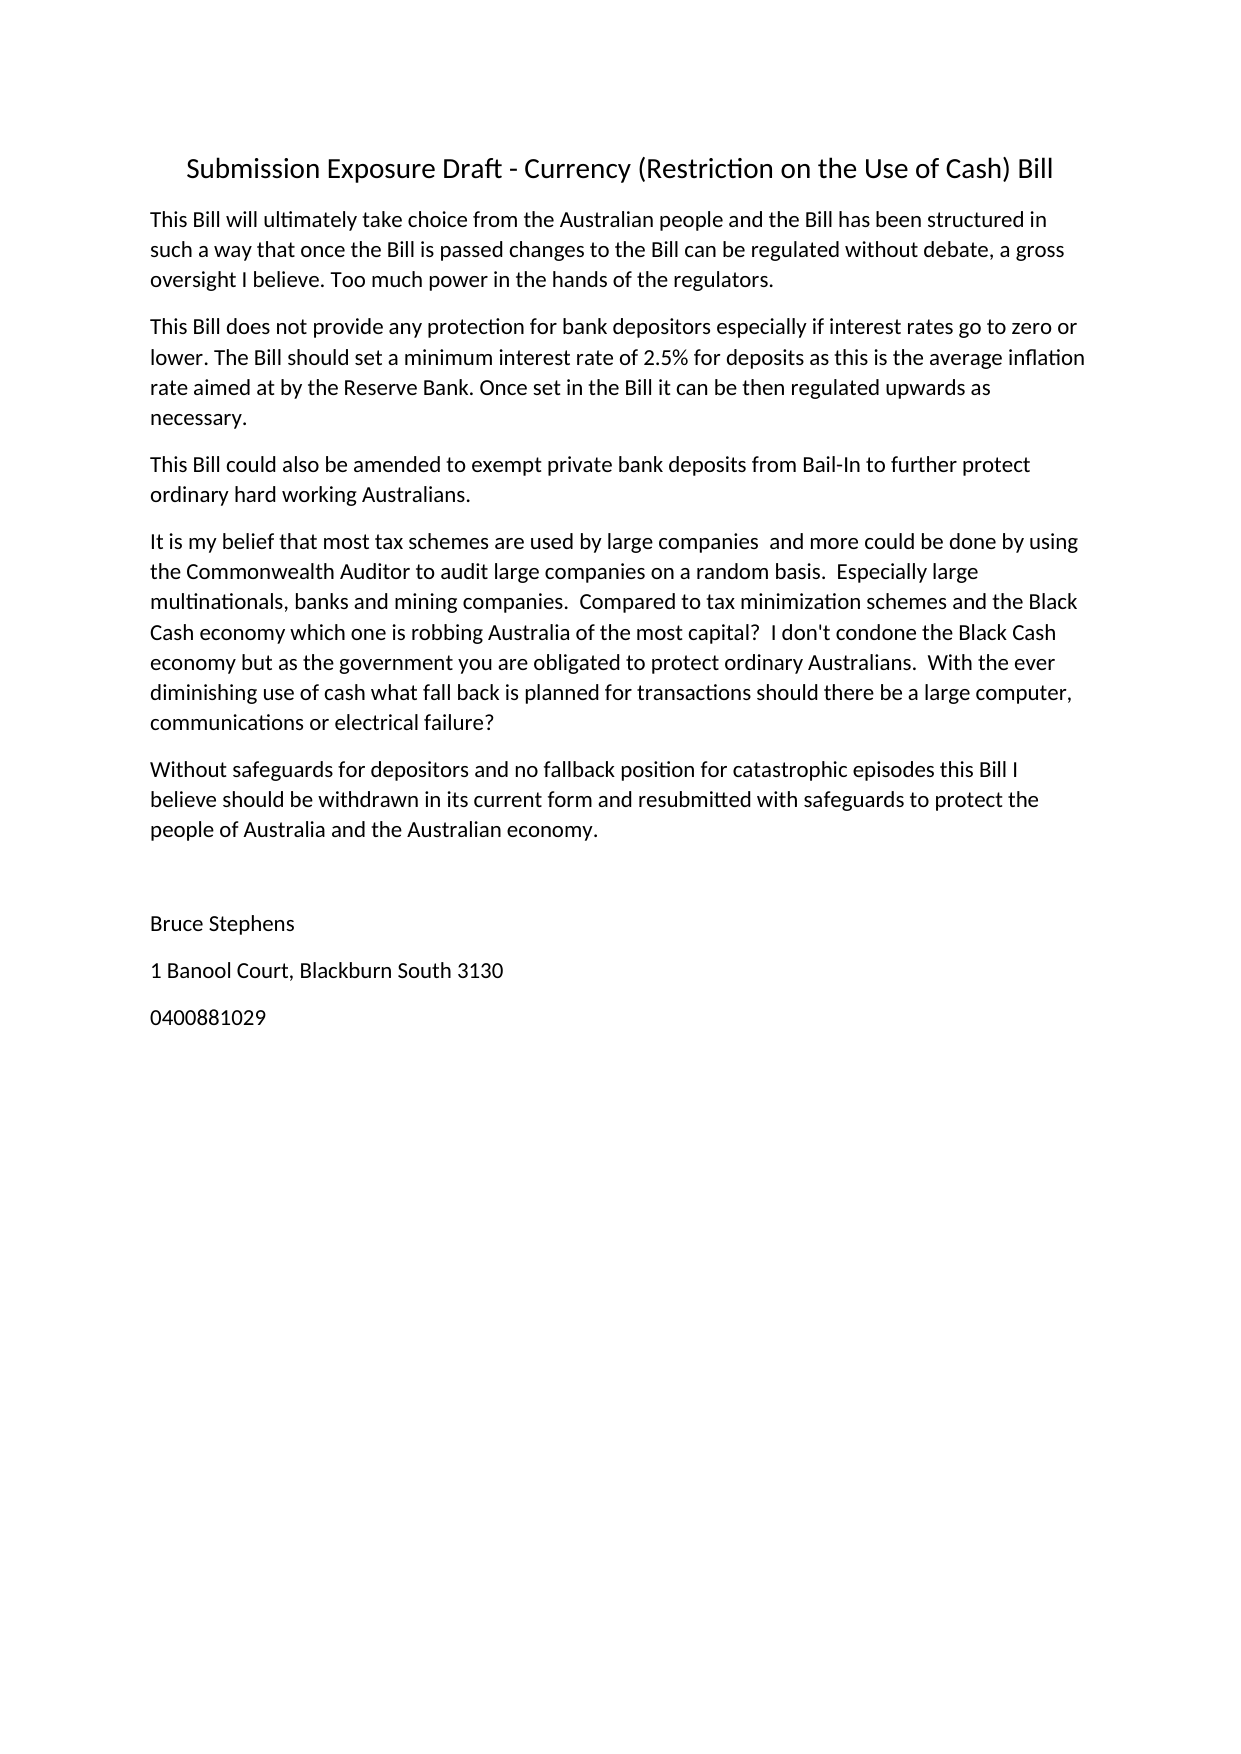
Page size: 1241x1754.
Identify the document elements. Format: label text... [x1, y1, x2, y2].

text This Bill will ultimately take choice from the Australian people and the Bill has been structured in such a way that once the Bill is passed changes to the Bill can be regulated without debate, a gross oversight I believe. Too much power in the hands of the regulators. [150, 205, 1090, 293]
text It is my belief that most tax schemes are used by large companies and more could be done by using the Commonwealth Auditor to audit large companies on a random basis. Especially large multinationals, banks and mining companies. Compared to tax minimization schemes and the Black Cash economy which one is robbing Australia of the most capital? I don't condone the Black Cash economy but as the government you are obligated to protect ordinary Australians. With the ever diminishing use of cash what fall back is planned for transactions should there be a large computer, communications or electrical failure? [150, 527, 1090, 736]
text Without safeguards for depositors and no fallback position for catastrophic episodes this Bill I believe should be withdrawn in its current form and resubmitted with safeguards to protect the people of Australia and the Australian economy. [150, 755, 1090, 843]
text This Bill does not provide any protection for bank depositors especially if interest rates go to zero or lower. The Bill should set a minimum interest rate of 2.5% for deposits as this is the average inflation rate aimed at by the Reserve Bank. Once set in the Bill it can be then regulated upwards as necessary. [150, 312, 1090, 431]
text Submission Exposure Draft - Currency (Restriction on the Use of Cash) Bill [150, 150, 1090, 186]
text 0400881029 [150, 1003, 1090, 1031]
text Bruce Stephens [150, 909, 1090, 937]
text 1 Banool Court, Blackburn South 3130 [150, 956, 1090, 984]
text This Bill could also be amended to exempt private bank deposits from Bail-In to further protect ordinary hard working Australians. [150, 450, 1090, 508]
